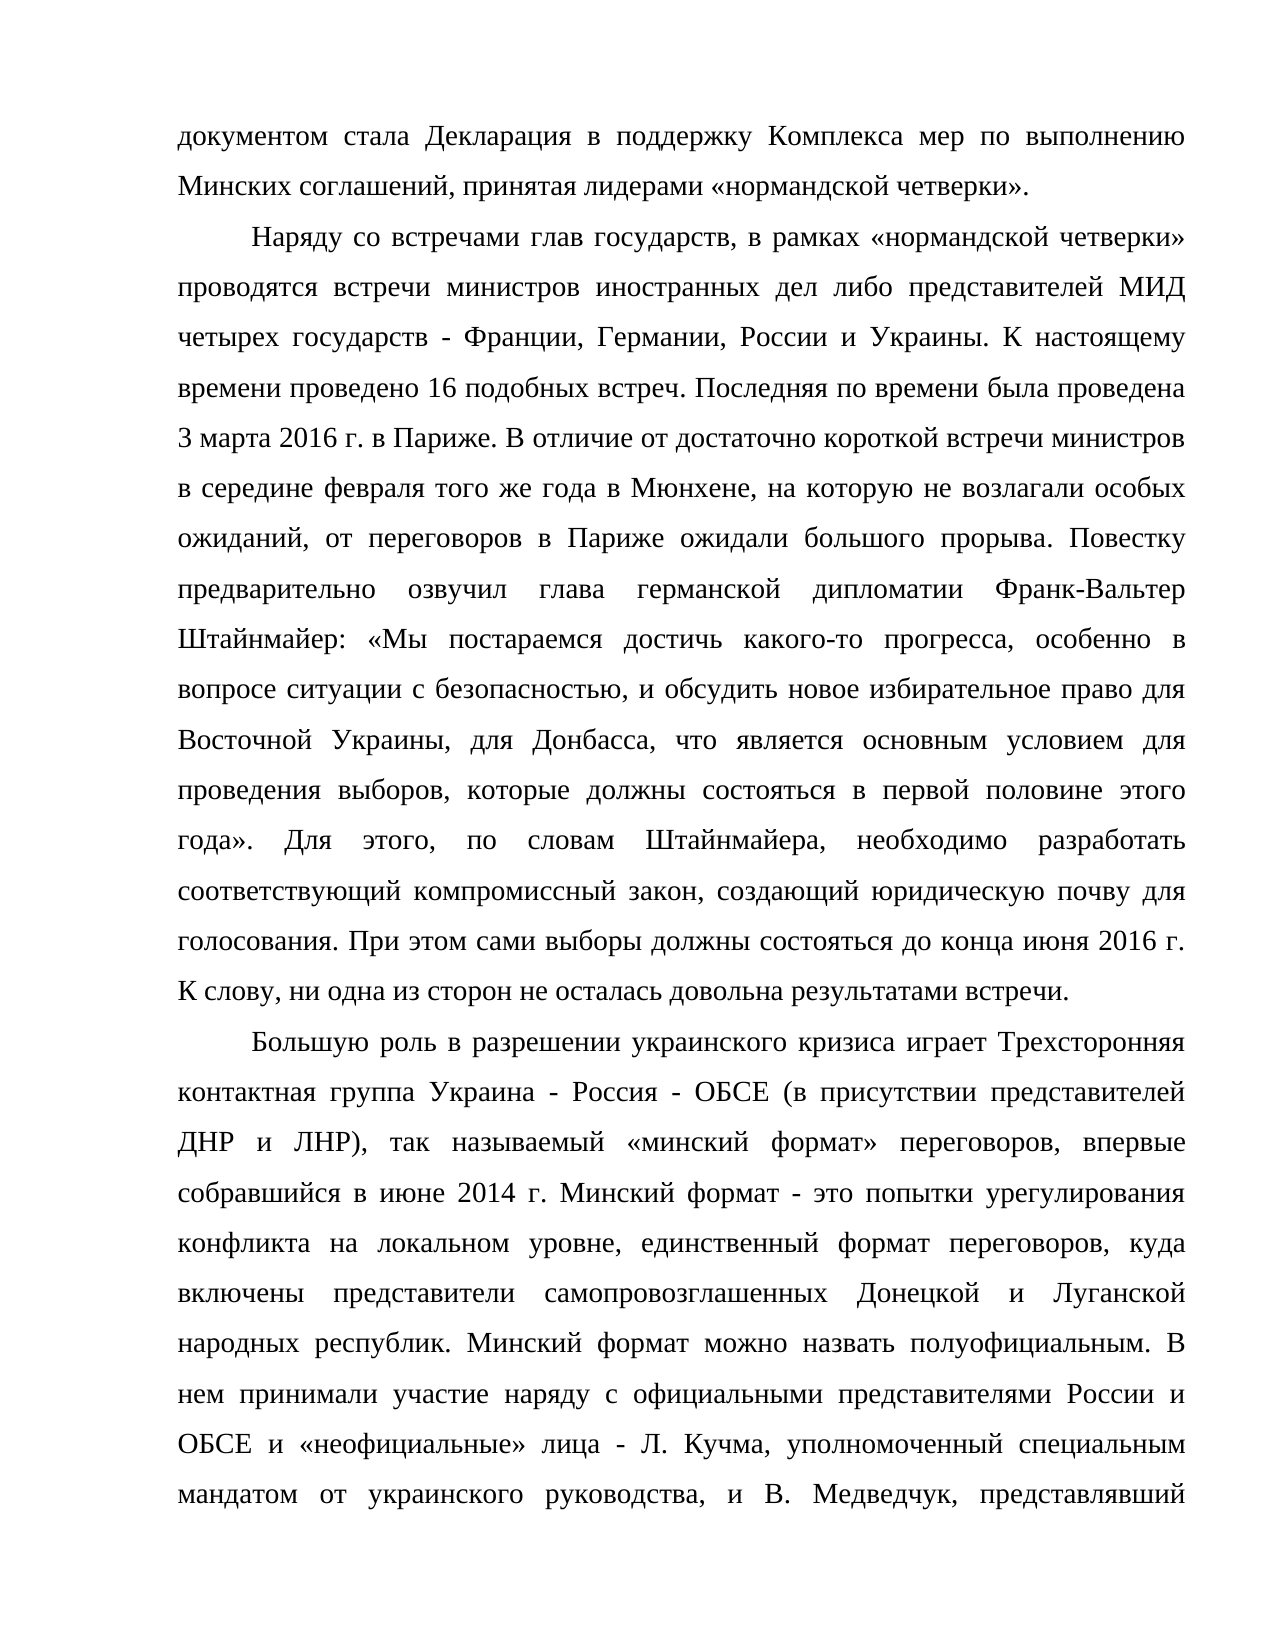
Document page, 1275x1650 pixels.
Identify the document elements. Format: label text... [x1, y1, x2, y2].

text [177, 1024, 1186, 1510]
text Наряду со встречами глав государств, в рамках «нормандской четверки» проводятся встречи министров иностранных дел либо представителей МИД четырех государств - Франции, Германии, России и Украины. К настоящему времени проведено 16 подобных встреч. Последняя по времени была проведена 3 марта 2016 г. в Париже. В отличие от достаточно короткой встречи министров в середине февраля того же года в Мюнхене, на которую не возлагали особых ожиданий, от переговоров в Париже ожидали большого прорыва. Повестку предварительно озвучил глава германской дипломатии Франк-Вальтер Штайнмайер: «Мы постараемся достичь какого-то прогресса, особенно в вопросе ситуации с безопасностью, и обсудить новое избирательное право для Восточной Украины, для Донбасса, что является основным условием для проведения выборов, которые должны состояться в первой половине этого года». Для этого, по словам Штайнмайера, необходимо разработать соответствующий компромиссный закон, создающий юридическую почву для голосования. При этом сами выборы должны состояться до конца июня 2016 г. К слову, ни одна из сторон не осталась довольна результатами встречи. [177, 219, 1186, 1007]
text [177, 118, 1186, 202]
